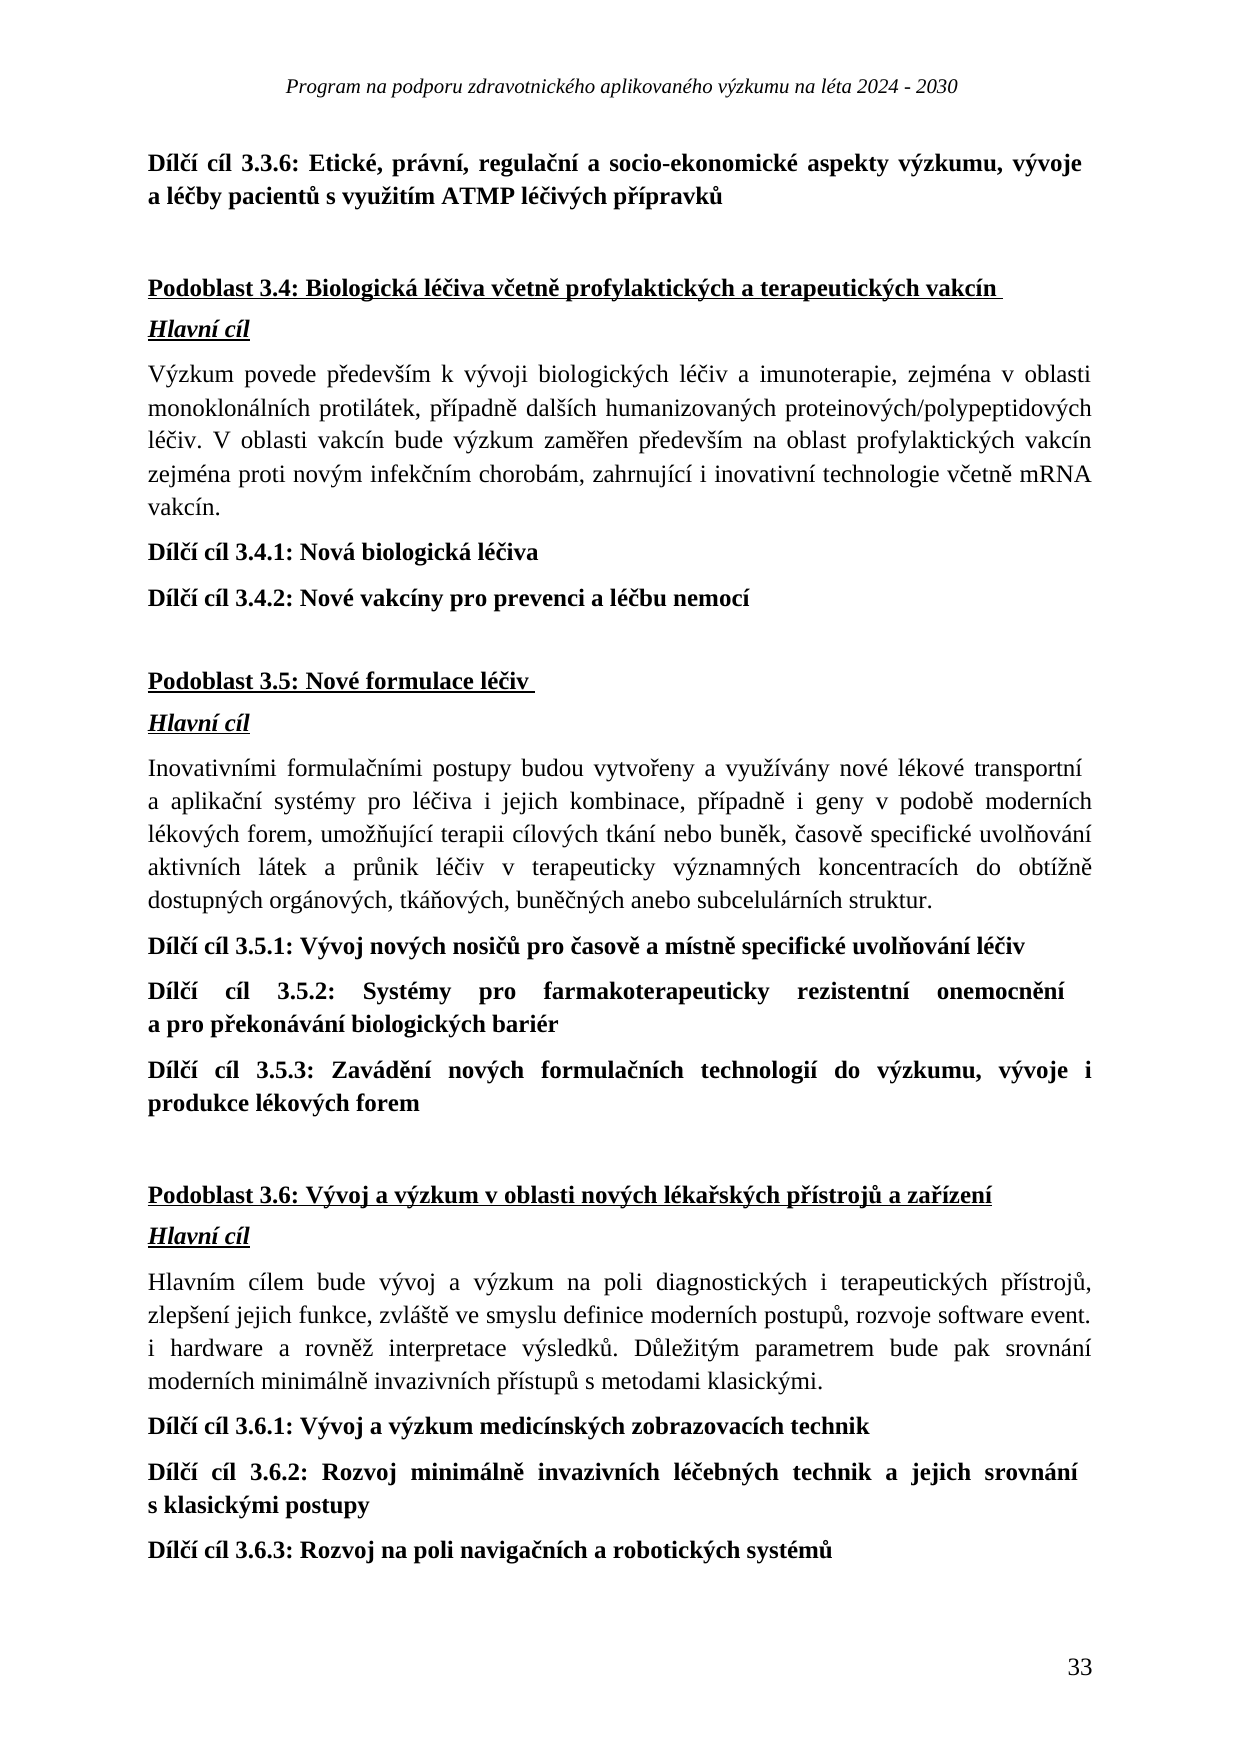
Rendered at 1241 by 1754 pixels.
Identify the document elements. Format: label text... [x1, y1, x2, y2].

subtitle Podoblast 3.4: Biologická léčiva včetně profylaktických a terapeutických vakcín [148, 273, 1093, 302]
text Dílčí cíl 3.6.3: Rozvoj na poli navigačních a robotických systémů [148, 1535, 1093, 1564]
subtitle Podoblast 3.6: Vývoj a výzkum v oblasti nových lékařských přístrojů a zařízení [148, 1180, 1093, 1209]
text Inovativními formulačními postupy budou vytvořeny a využívány nové lékové transportní a aplikační systémy pro léčiva i jejich kombinace, případně i geny v podobě moderních lékových forem, umožňující terapii cílových tkání nebo buněk, časově specifické uvolňování aktivních látek a průnik léčiv v terapeuticky významných koncentracích do obtížně dostupných orgánových, tkáňových, buněčných anebo subcelulárních struktur. [148, 753, 1093, 914]
text Dílčí cíl 3.5.3: Zavádění nových formulačních technologií do výzkumu, vývoje i produkce lékových forem [148, 1055, 1093, 1117]
text Hlavní cíl [148, 708, 1093, 736]
text Dílčí cíl 3.3.6: Etické, právní, regulační a socio-ekonomické aspekty výzkumu, vývoje a léčby pacientů s využitím ATMP léčivých přípravků [148, 148, 1093, 209]
text Dílčí cíl 3.4.2: Nové vakcíny pro prevenci a léčbu nemocí [148, 583, 1093, 611]
text Hlavní cíl [148, 1221, 1093, 1250]
text Hlavní cíl [148, 314, 1093, 343]
text Dílčí cíl 3.4.1: Nová biologická léčiva [148, 537, 1093, 566]
text Výzkum povede především k vývoji biologických léčiv a imunoterapie, zejména v oblasti monoklonálních protilátek, případně dalších humanizovaných proteinových/polypeptidových léčiv. V oblasti vakcín bude výzkum zaměřen především na oblast profylaktických vakcín zejména proti novým infekčním chorobám, zahrnující i inovativní technologie včetně mRNA vakcín. [148, 359, 1093, 520]
text Hlavním cílem bude vývoj a výzkum na poli diagnostických i terapeutických přístrojů, zlepšení jejich funkce, zvláště ve smyslu definice moderních postupů, rozvoje software event. i hardware a rovněž interpretace výsledků. Důležitým parametrem bude pak srovnání moderních minimálně invazivních přístupů s metodami klasickými. [148, 1267, 1093, 1394]
text Dílčí cíl 3.6.1: Vývoj a výzkum medicínských zobrazovacích technik [148, 1411, 1093, 1440]
text Dílčí cíl 3.5.2: Systémy pro farmakoterapeuticky rezistentní onemocnění a pro překonávání biologických bariér [148, 976, 1093, 1038]
subtitle Podoblast 3.5: Nové formulace léčiv [148, 666, 1093, 695]
text Dílčí cíl 3.5.1: Vývoj nových nosičů pro časově a místně specifické uvolňování léčiv [148, 931, 1093, 959]
text Dílčí cíl 3.6.2: Rozvoj minimálně invazivních léčebných technik a jejich srovnání s klasickými postupy [148, 1457, 1093, 1519]
